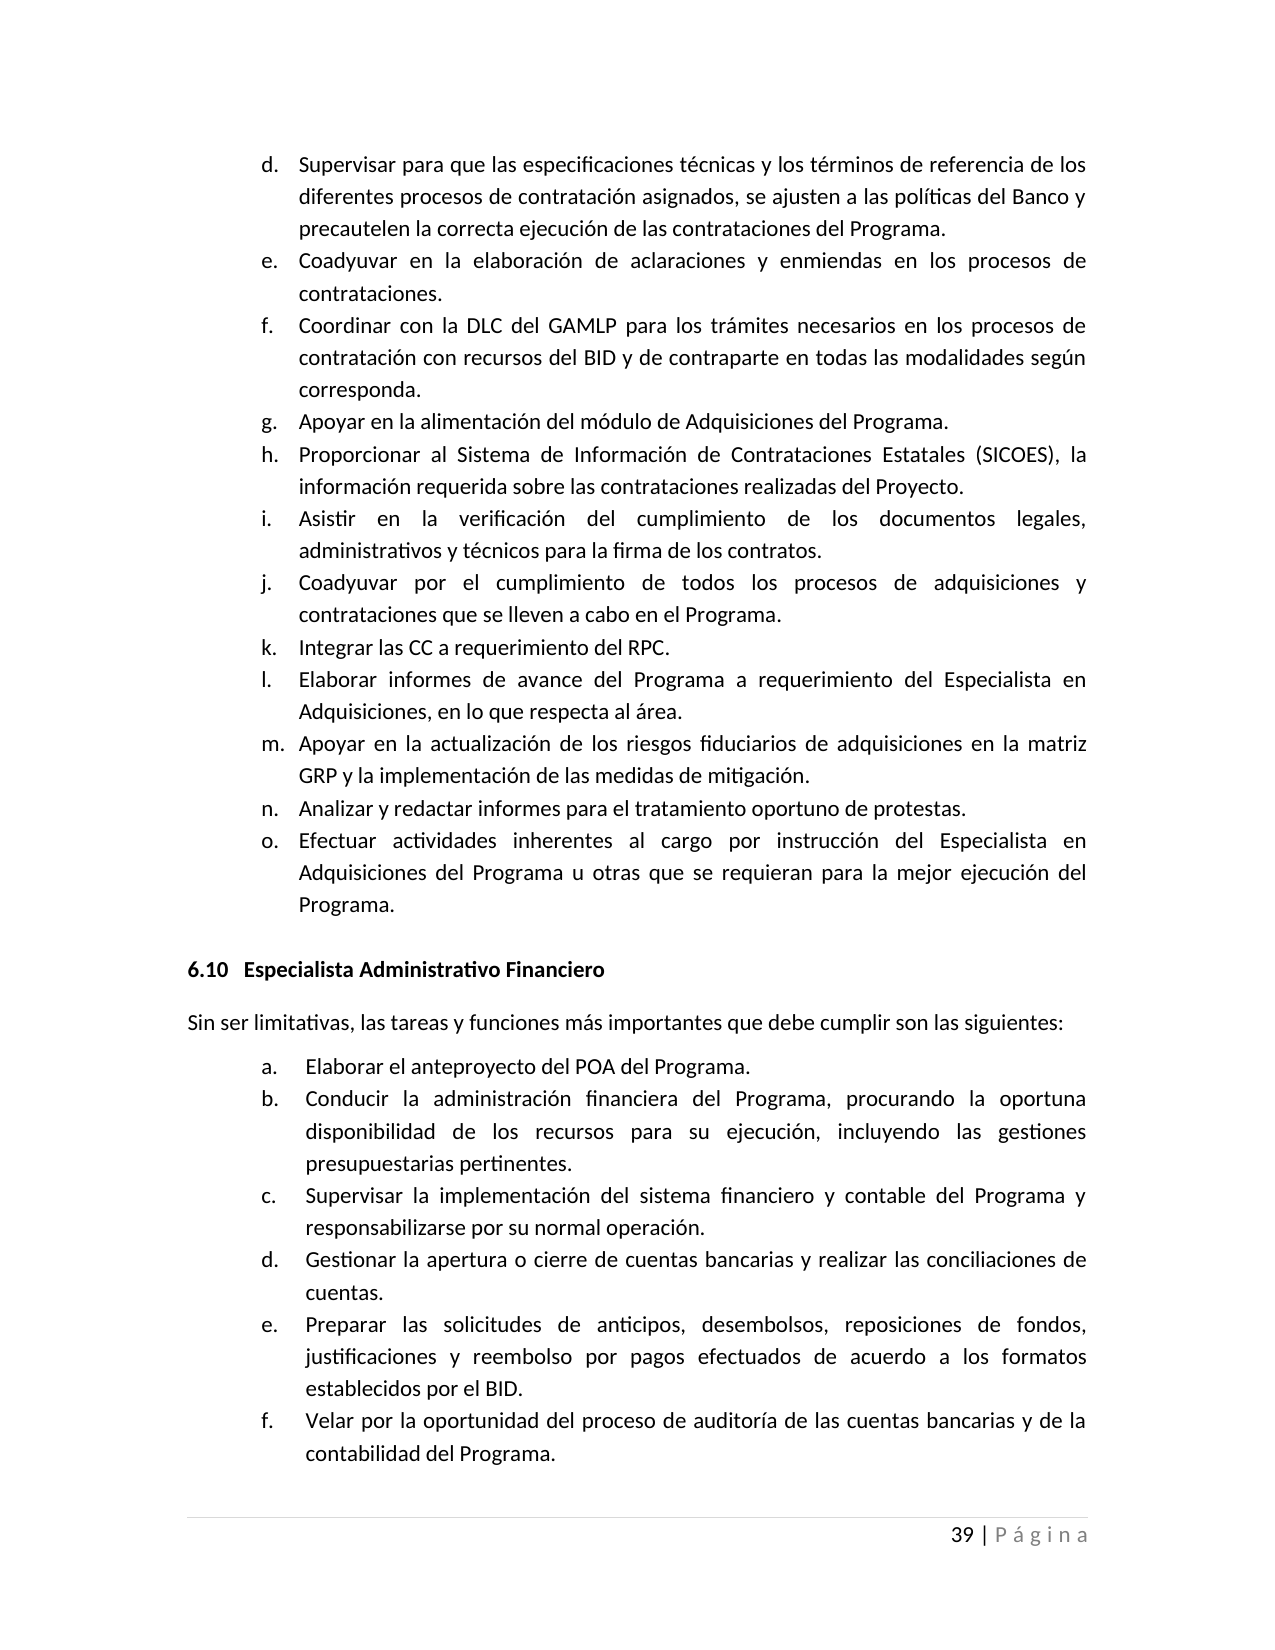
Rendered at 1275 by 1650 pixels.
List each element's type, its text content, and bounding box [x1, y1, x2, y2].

list Integrar las CC a requerimiento del RPC. [261, 633, 1088, 661]
list Conducir la administración financiera del Programa, procurando la oportuna disponibilidad de los recursos para su ejecución, incluyendo las gestiones presupuestarias pertinentes. [261, 1084, 1088, 1177]
list Gestionar la apertura o cierre de cuentas bancarias y realizar las conciliaciones de cuentas. [261, 1246, 1088, 1306]
text 6.10 Especialista Administrativo Financiero [187, 955, 1088, 983]
list Coadyuvar por el cumplimiento de todos los procesos de adquisiciones y contrataciones que se lleven a cabo en el Programa. [261, 568, 1088, 629]
list Coadyuvar en la elaboración de aclaraciones y enmiendas en los procesos de contrataciones. [261, 247, 1088, 307]
list Supervisar la implementación del sistema financiero y contable del Programa y responsabilizarse por su normal operación. [261, 1181, 1088, 1241]
list Efectuar actividades inherentes al cargo por instrucción del Especialista en Adquisiciones del Programa u otras que se requieran para la mejor ejecución del Programa. [261, 826, 1088, 918]
list Asistir en la verificación del cumplimiento de los documentos legales, administrativos y técnicos para la firma de los contratos. [261, 504, 1088, 564]
list Coordinar con la DLC del GAMLP para los trámites necesarios en los procesos de contratación con recursos del BID y de contraparte en todas las modalidades según corresponda. [261, 311, 1088, 403]
list Analizar y redactar informes para el tratamiento oportuno de protestas. [261, 794, 1088, 822]
text Sin ser limitativas, las tareas y funciones más importantes que debe cumplir son las siguientes: [187, 1008, 1088, 1036]
list Apoyar en la actualización de los riesgos fiduciarios de adquisiciones en la matriz GRP y la implementación de las medidas de mitigación. [261, 729, 1088, 789]
list Preparar las solicitudes de anticipos, desembolsos, reposiciones de fondos, justificaciones y reembolso por pagos efectuados de acuerdo a los formatos establecidos por el BID. [261, 1310, 1088, 1402]
list Velar por la oportunidad del proceso de auditoría de las cuentas bancarias y de la contabilidad del Programa. [261, 1406, 1088, 1467]
list Apoyar en la alimentación del módulo de Adquisiciones del Programa. [261, 407, 1088, 436]
list Elaborar el anteproyecto del POA del Programa. [261, 1052, 1088, 1080]
list Proporcionar al Sistema de Información de Contrataciones Estatales (SICOES), la información requerida sobre las contrataciones realizadas del Proyecto. [261, 440, 1088, 500]
list Supervisar para que las especificaciones técnicas y los términos de referencia de los diferentes procesos de contratación asignados, se ajusten a las políticas del Banco y precautelen la correcta ejecución de las contrataciones del Programa. [261, 150, 1088, 242]
list Elaborar informes de avance del Programa a requerimiento del Especialista en Adquisiciones, en lo que respecta al área. [261, 665, 1088, 725]
